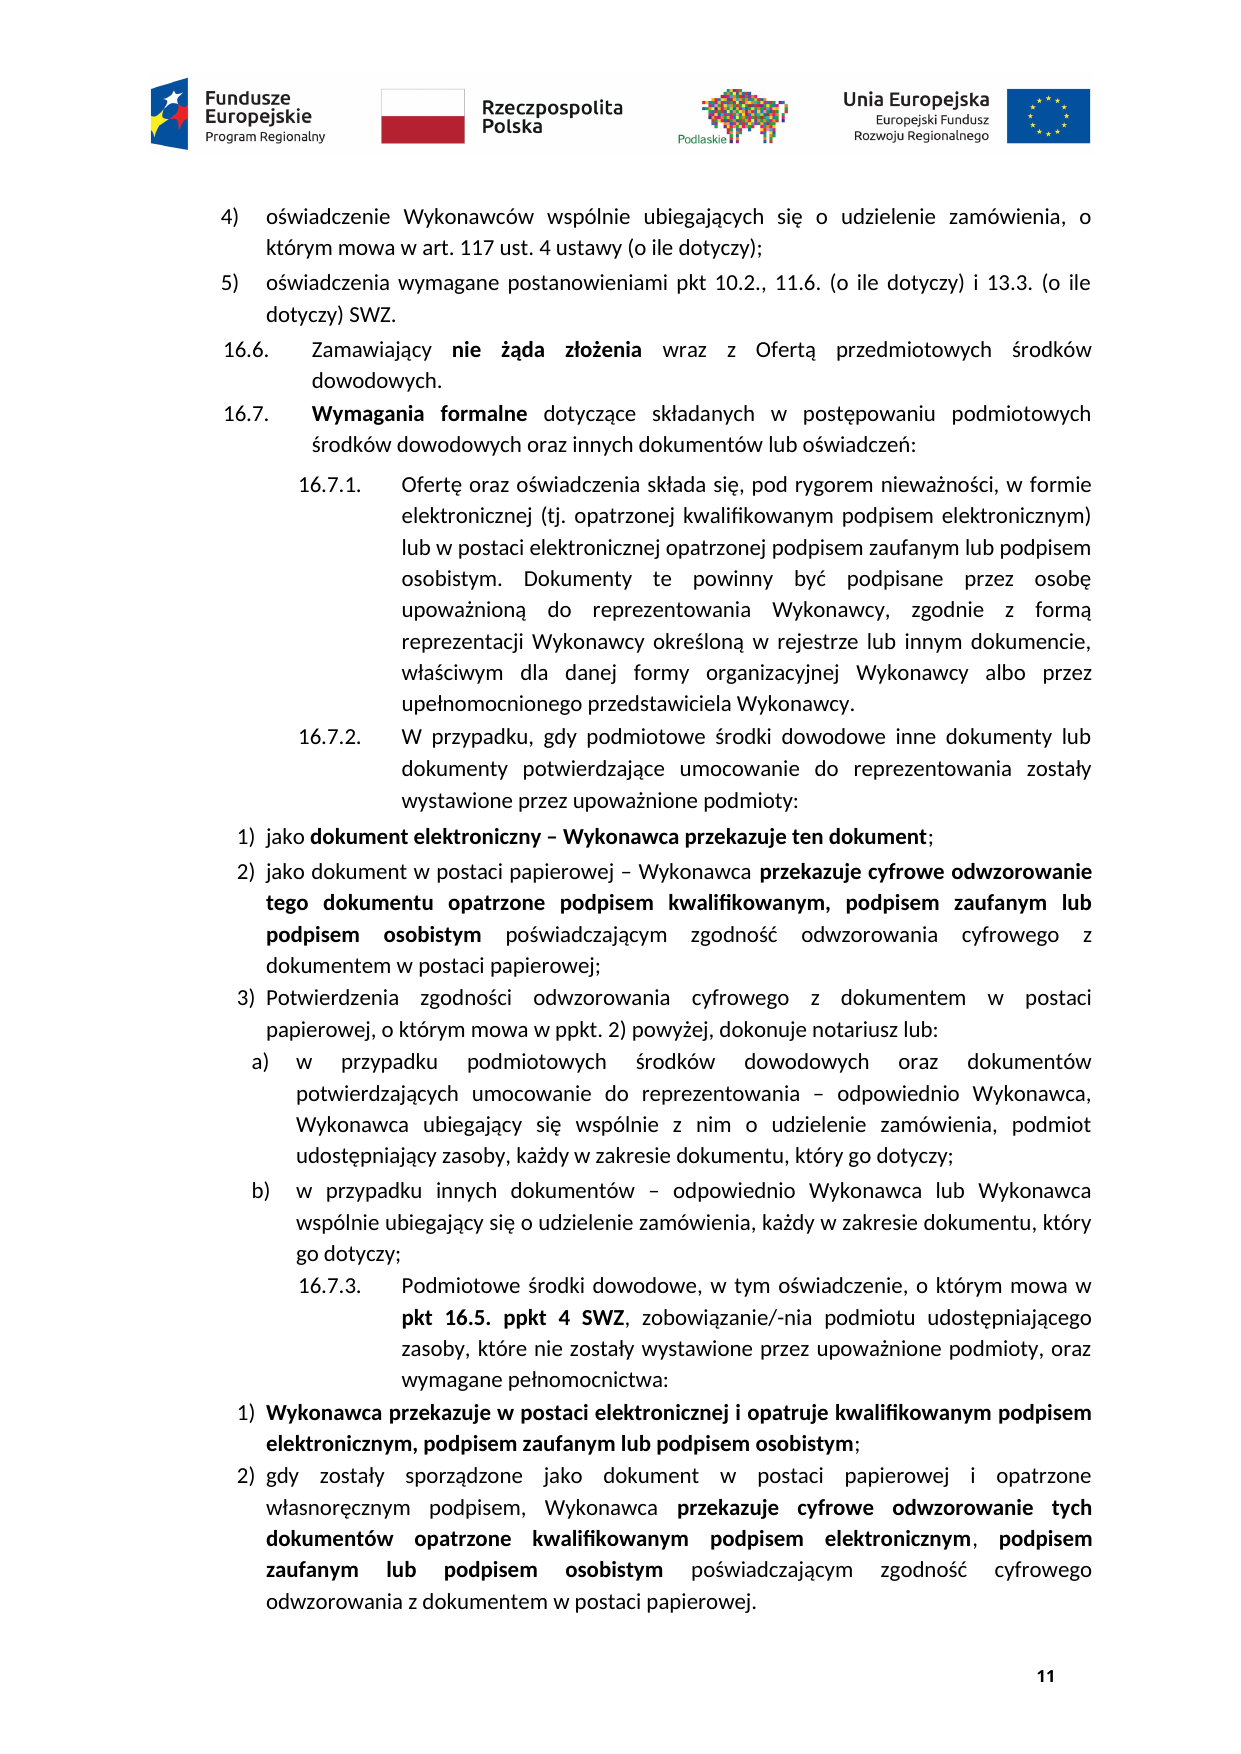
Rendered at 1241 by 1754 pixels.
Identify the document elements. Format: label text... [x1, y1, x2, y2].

list oświadczenia wymagane postanowieniami pkt 10.2., 11.6. (o ile dotyczy) i 13.3. (o ile dotyczy) SWZ. [221, 268, 1093, 328]
list Wymagania formalne dotyczące składanych w postępowaniu podmiotowych środków dowodowych oraz innych dokumentów lub oświadczeń: [223, 399, 1093, 458]
list gdy zostały sporządzone jako dokument w postaci papierowej i opatrzone własnoręcznym podpisem, Wykonawca przekazuje cyfrowe odwzorowanie tych dokumentów opatrzone kwalifikowanym podpisem elektronicznym, podpisem zaufanym lub podpisem osobistym poświadczającym zgodność cyfrowego odwzorowania z dokumentem w postaci papierowej. [237, 1462, 1093, 1615]
list oświadczenie Wykonawców wspólnie ubiegających się o udzielenie zamówienia, o którym mowa w art. 117 ust. 4 ustawy (o ile dotyczy); [221, 202, 1093, 261]
list W przypadku, gdy podmiotowe środki dowodowe inne dokumenty lub dokumenty potwierdzające umocowanie do reprezentowania zostały wystawione przez upoważnione podmioty: [298, 722, 1093, 815]
list Zamawiający nie żąda złożenia wraz z Ofertą przedmiotowych środków dowodowych. [223, 335, 1093, 395]
list Podmiotowe środki dowodowe, w tym oświadczenie, o którym mowa w pkt 16.5. ppkt 4 SWZ, zobowiązanie/-nia podmiotu udostępniającego zasoby, które nie zostały wystawione przez upoważnione podmioty, oraz wymagane pełnomocnictwa: [298, 1271, 1093, 1393]
list Potwierdzenia zgodności odwzorowania cyfrowego z dokumentem w postaci papierowej, o którym mowa w ppkt. 2) powyżej, dokonuje notariusz lub: [237, 983, 1093, 1043]
list w przypadku innych dokumentów – odpowiednio Wykonawca lub Wykonawca wspólnie ubiegający się o udzielenie zamówienia, każdy w zakresie dokumentu, który go dotyczy; [251, 1176, 1093, 1267]
list Ofertę oraz oświadczenia składa się, pod rygorem nieważności, w formie elektronicznej (tj. opatrzonej kwalifikowanym podpisem elektronicznym) lub w postaci elektronicznej opatrzonej podpisem zaufanym lub podpisem osobistym. Dokumenty te powinny być podpisane przez osobę upoważnioną do reprezentowania Wykonawcy, zgodnie z formą reprezentacji Wykonawcy określoną w rejestrze lub innym dokumencie, właściwym dla danej formy organizacyjnej Wykonawcy albo przez upełnomocnionego przedstawiciela Wykonawcy. [298, 470, 1093, 717]
list Wykonawca przekazuje w postaci elektronicznej i opatruje kwalifikowanym podpisem elektronicznym, podpisem zaufanym lub podpisem osobistym; [237, 1398, 1093, 1457]
list jako dokument elektroniczny – Wykonawca przekazuje ten dokument; [237, 822, 1093, 850]
list jako dokument w postaci papierowej – Wykonawca przekazuje cyfrowe odwzorowanie tego dokumentu opatrzone podpisem kwalifikowanym, podpisem zaufanym lub podpisem osobistym poświadczającym zgodność odwzorowania cyfrowego z dokumentem w postaci papierowej; [237, 857, 1093, 979]
picture [147, 73, 1094, 155]
list w przypadku podmiotowych środków dowodowych oraz dokumentów potwierdzających umocowanie do reprezentowania – odpowiednio Wykonawca, Wykonawca ubiegający się wspólnie z nim o udzielenie zamówienia, podmiot udostępniający zasoby, każdy w zakresie dokumentu, który go dotyczy; [251, 1047, 1093, 1169]
